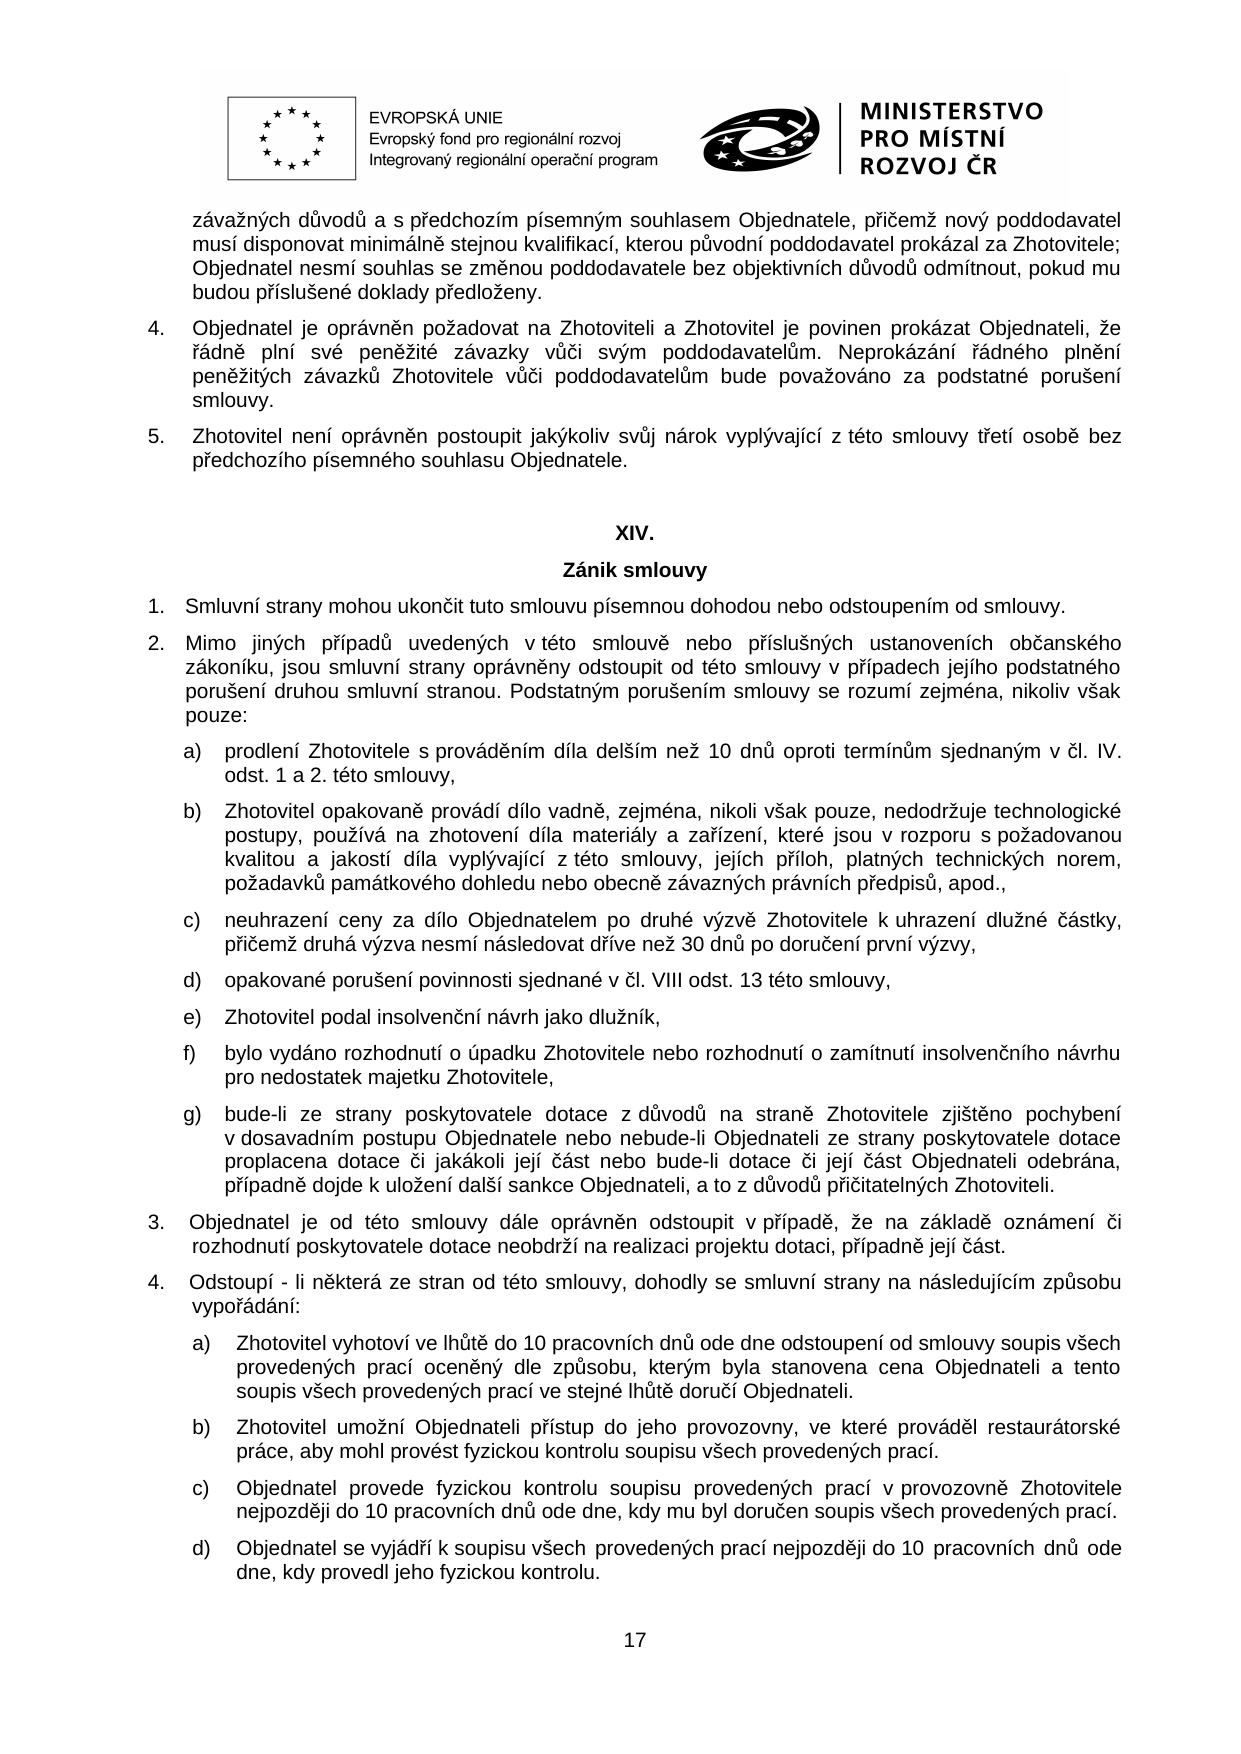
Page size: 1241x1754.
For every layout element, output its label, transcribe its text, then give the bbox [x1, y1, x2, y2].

list Objednatel je od této smlouvy dále oprávněn odstoupit v případě, že na základě oznámení či rozhodnutí poskytovatele dotace neobdrží na realizaci projektu dotaci, případně její část. [148, 1210, 1122, 1258]
list Zhotovitel opakovaně provádí dílo vadně, zejména, nikoli však pouze, nedodržuje technologické postupy, používá na zhotovení díla materiály a zařízení, které jsou v rozporu s požadovanou kvalitou a jakostí díla vyplývající z této smlouvy, jejích příloh, platných technických norem, požadavků památkového dohledu nebo obecně závazných právních předpisů, apod., [183, 799, 1122, 895]
list Smluvní strany mohou ukončit tuto smlouvu písemnou dohodou nebo odstoupením od smlouvy. [148, 594, 1122, 618]
list opakované porušení povinnosti sjednané v čl. VIII odst. 13 této smlouvy, [183, 968, 1122, 992]
list Mimo jiných případů uvedených v této smlouvě nebo příslušných ustanoveních občanského zákoníku, jsou smluvní strany oprávněny odstoupit od této smlouvy v případech jejího podstatného porušení druhou smluvní stranou. Podstatným porušením smlouvy se rozumí zejména, nikoliv však pouze: [148, 631, 1122, 726]
text XIV. [148, 521, 1122, 545]
text c) Objednatel provede fyzickou kontrolu soupisu provedených prací v provozovně Zhotovitele nejpozději do 10 pracovních dnů ode dne, kdy mu byl doručen soupis všech provedených prací. [192, 1475, 1122, 1523]
picture [199, 68, 1070, 208]
list prodlení Zhotovitele s prováděním díla delším než 10 dnů oproti termínům sjednaným v čl. IV. odst. 1 a 2. této smlouvy, [183, 739, 1122, 787]
list bude-li ze strany poskytovatele dotace z důvodů na straně Zhotovitele zjištěno pochybení v dosavadním postupu Objednatele nebo nebude-li Objednateli ze strany poskytovatele dotace proplacena dotace či jakákoli její část nebo bude-li dotace či její část Objednateli odebrána, případně dojde k uložení další sankce Objednateli, a to z důvodů přičitatelných Zhotoviteli. [183, 1101, 1122, 1197]
list Zhotovitel podal insolvenční návrh jako dlužník, [183, 1004, 1122, 1028]
list Objednatel je oprávněn požadovat na Zhotoviteli a Zhotovitel je povinen prokázat Objednateli, že řádně plní své peněžité závazky vůči svým poddodavatelům. Neprokázání řádného plnění peněžitých závazků Zhotovitele vůči poddodavatelům bude považováno za podstatné porušení smlouvy. [148, 316, 1122, 412]
list Zhotovitel není oprávněn postoupit jakýkoliv svůj nárok vyplývající z této smlouvy třetí osobě bez předchozího písemného souhlasu Objednatele. [148, 424, 1122, 472]
list Odstoupí - li některá ze stran od této smlouvy, dohodly se smluvní strany na následujícím způsobu vypořádání: [148, 1270, 1122, 1318]
text a) Zhotovitel vyhotoví ve lhůtě do 10 pracovních dnů ode dne odstoupení od smlouvy soupis všech provedených prací oceněný dle způsobu, kterým byla stanovena cena Objednateli a tento soupis všech provedených prací ve stejné lhůtě doručí Objednateli. [192, 1331, 1122, 1402]
text Zánik smlouvy [148, 558, 1122, 582]
list neuhrazení ceny za dílo Objednatelem po druhé výzvě Zhotovitele k uhrazení dlužné částky, přičemž druhá výzva nesmí následovat dříve než 30 dnů po doručení první výzvy, [183, 908, 1122, 956]
list bylo vydáno rozhodnutí o úpadku Zhotovitele nebo rozhodnutí o zamítnutí insolvenčního návrhu pro nedostatek majetku Zhotovitele, [183, 1041, 1122, 1089]
text b) Zhotovitel umožní Objednateli přístup do jeho provozovny, ve které prováděl restaurátorské práce, aby mohl provést fyzickou kontrolu soupisu všech provedených prací. [192, 1415, 1122, 1463]
text d) Objednatel se vyjádří k soupisu všech provedených prací nejpozději do 10 pracovních dnů ode dne, kdy provedl jeho fyzickou kontrolu. [192, 1536, 1122, 1584]
